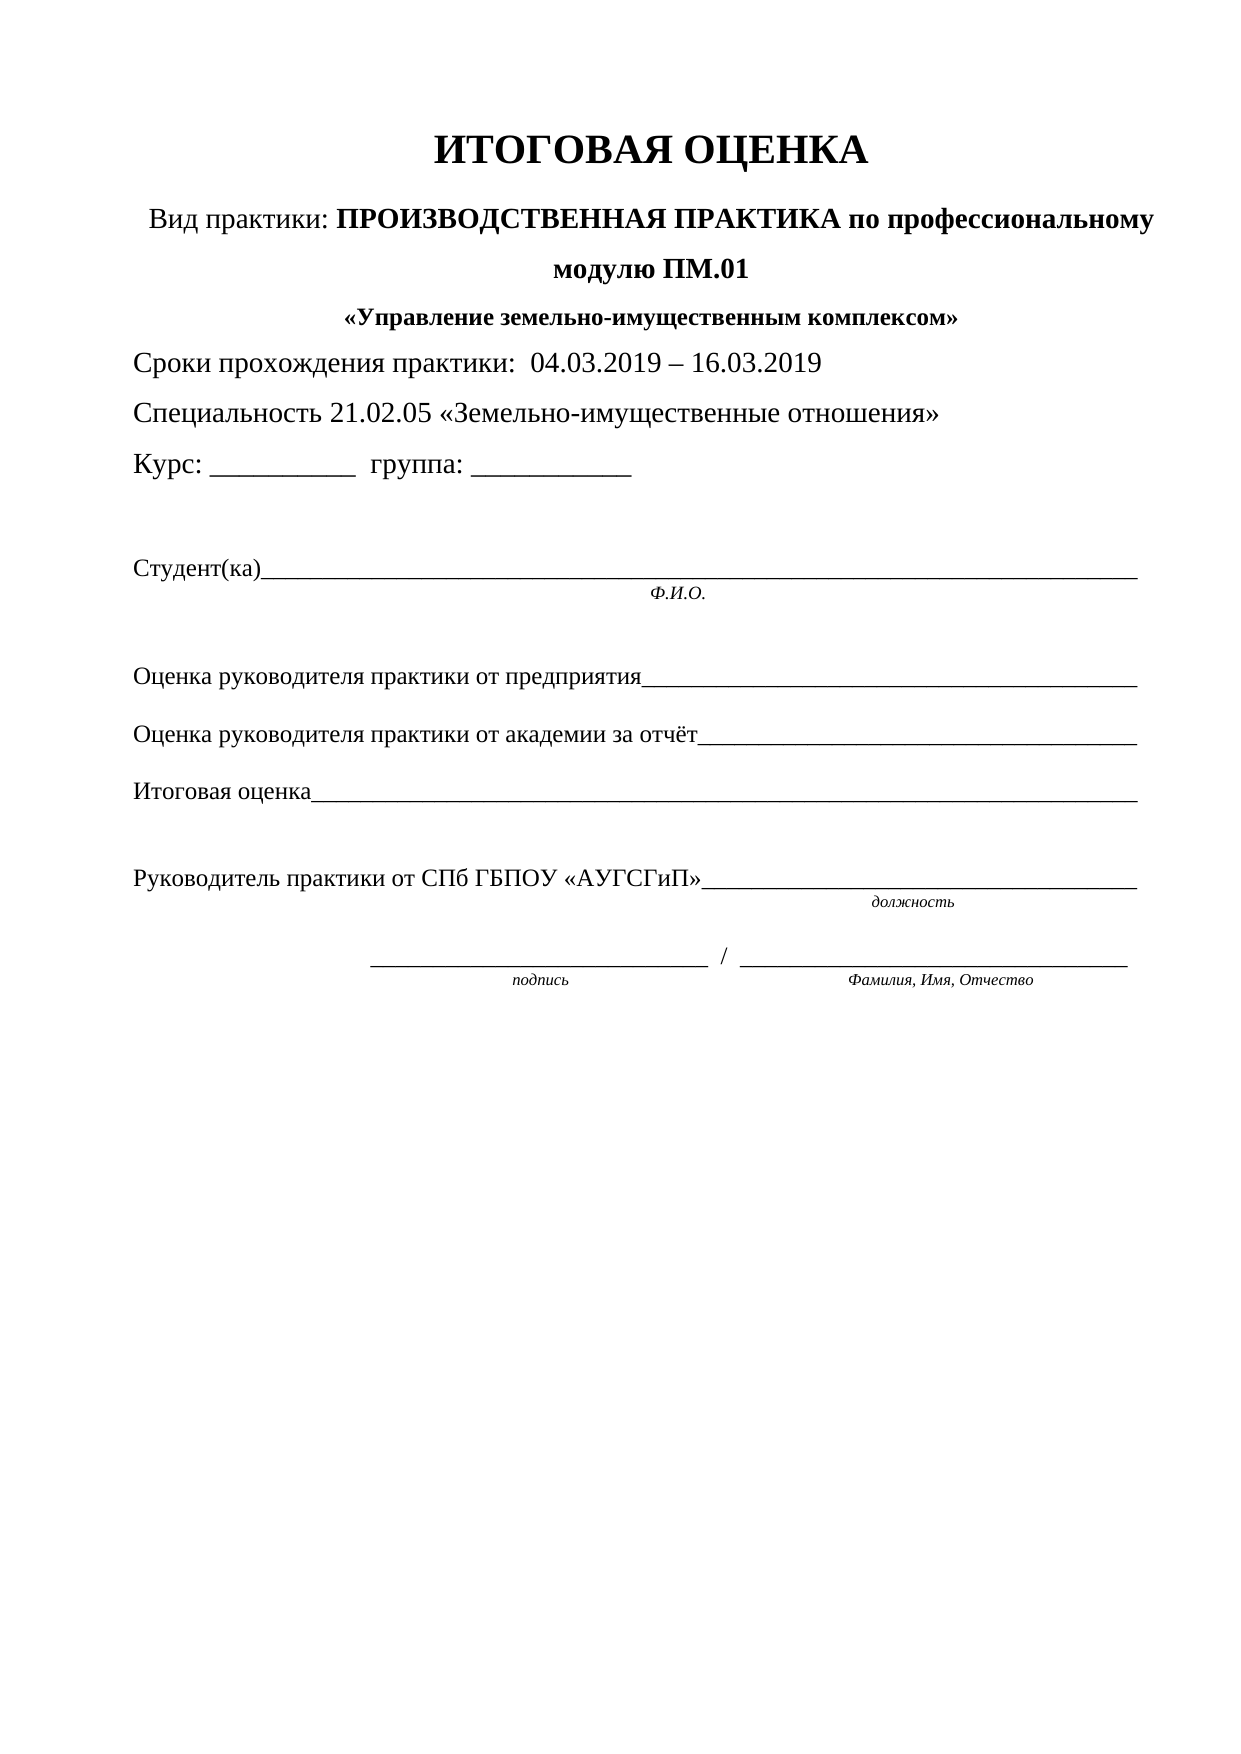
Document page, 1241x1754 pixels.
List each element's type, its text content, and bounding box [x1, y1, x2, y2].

text ___________________________ / _______________________________ [133, 941, 1169, 969]
text Сроки прохождения практики: 04.03.2019 – 16.03.2019 [133, 345, 1169, 379]
text Оценка руководителя практики от предприятия [133, 661, 1169, 690]
text Руководитель практики от СПб ГБПОУ «АУГСГиП» [133, 863, 1169, 891]
text Вид практики: ПРОИЗВОДСТВЕННАЯ ПРАКТИКА по профессиональному модулю ПМ.01 [133, 201, 1169, 285]
text должность [871, 891, 1169, 911]
text подпись Фамилия, Имя, Отчество [133, 969, 1169, 989]
text Итоговая оценка [133, 776, 1169, 805]
text Специальность 21.02.05 «Земельно-имущественные отношения» [133, 395, 1169, 429]
text «Управление земельно-имущественным комплексом» [133, 302, 1169, 331]
text Оценка руководителя практики от академии за отчёт [133, 719, 1169, 748]
text Ф.И.О. [650, 582, 1169, 604]
text ИТОГОВАЯ ОЦЕНКА [133, 125, 1169, 173]
text Студент(ка) [133, 553, 1169, 582]
text Курс: __________ группа: ___________ [133, 446, 1169, 479]
